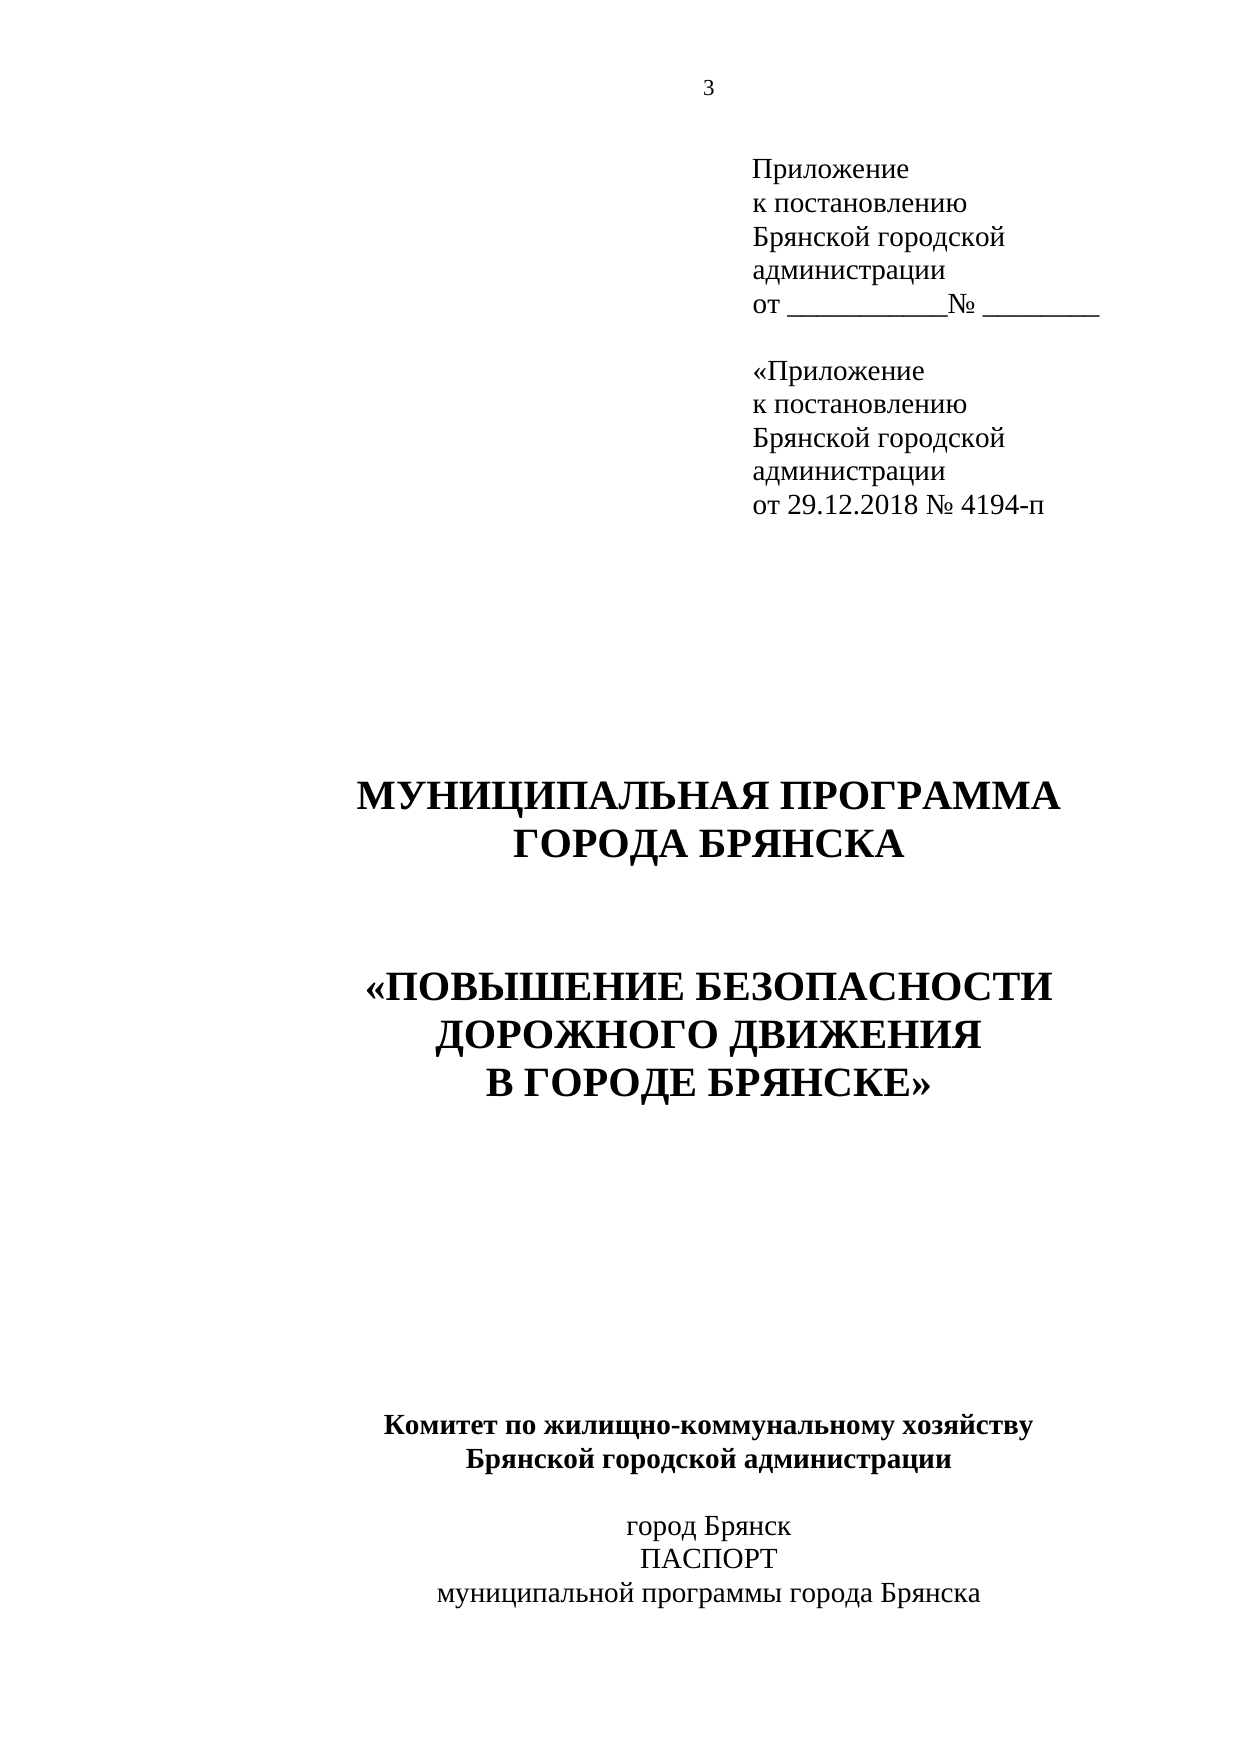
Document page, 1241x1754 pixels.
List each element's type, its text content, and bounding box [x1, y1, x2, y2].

text «Приложение [236, 353, 1181, 386]
text МУНИЦИПАЛЬНАЯ ПРОГРАММА ГОРОДА БРЯНСКА [236, 770, 1181, 866]
text «ПОВЫШЕНИЕ БЕЗОПАСНОСТИ ДОРОЖНОГО ДВИЖЕНИЯ В ГОРОДЕ БРЯНСКЕ» [236, 962, 1181, 1106]
text Брянской городской [236, 219, 1181, 252]
text к постановлению [236, 185, 1181, 219]
text от 29.12.2018 № 4194-п [236, 487, 1181, 521]
text к постановлению [236, 386, 1181, 420]
text ПАСПОРТ [236, 1542, 1181, 1575]
text город Брянск [236, 1508, 1181, 1542]
text Комитет по жилищно-коммунальному хозяйству [236, 1407, 1181, 1441]
text Брянской городской администрации [236, 1441, 1181, 1474]
text Приложение [236, 152, 1181, 185]
text от ___________№ ________ [236, 286, 1181, 319]
text Брянской городской администрации [236, 420, 1181, 487]
text администрации [236, 252, 1181, 286]
text муниципальной программы города Брянска [236, 1575, 1181, 1609]
